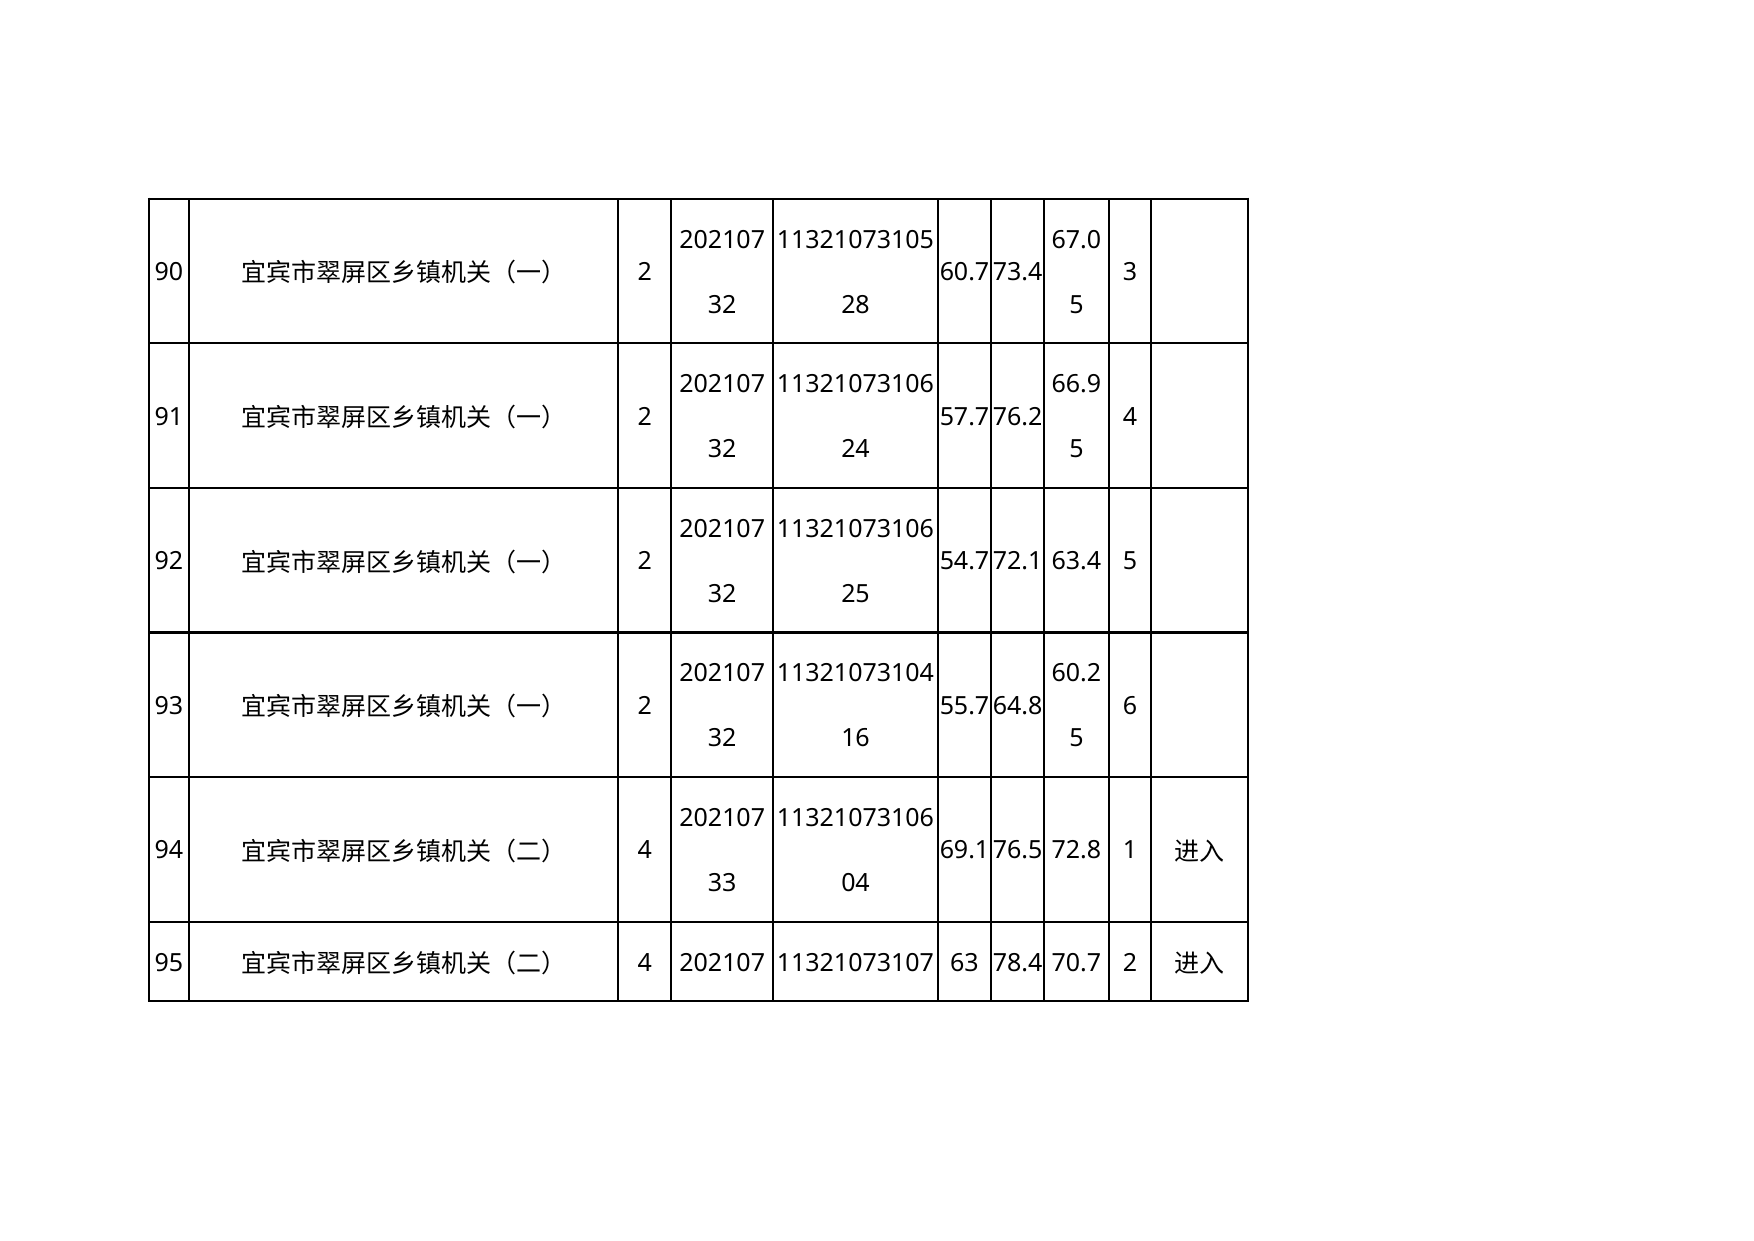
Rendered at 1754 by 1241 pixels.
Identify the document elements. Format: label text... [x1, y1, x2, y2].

table_cell 64.8 [992, 634, 1043, 776]
table_cell 70.7 [1045, 923, 1108, 1000]
table_cell 2 [619, 634, 670, 776]
table_cell 66.95 [1045, 344, 1108, 487]
table_cell 宜宾市翠屏区乡镇机关（一） [190, 634, 617, 776]
table_cell 94 [150, 778, 188, 921]
table_cell 1132107310715 [774, 923, 937, 1000]
table_cell 91 [150, 344, 188, 487]
table_cell 60.25 [1045, 634, 1108, 776]
table_cell 宜宾市翠屏区乡镇机关（一） [190, 200, 617, 342]
table_cell 20210732 [672, 489, 772, 631]
table_cell [1152, 200, 1247, 342]
table_cell 宜宾市翠屏区乡镇机关（一） [190, 344, 617, 487]
table_cell 3 [1110, 200, 1150, 342]
table_cell [1152, 344, 1247, 487]
table_cell 1132107310624 [774, 344, 937, 487]
table_cell 20210732 [672, 200, 772, 342]
table_cell 73.4 [992, 200, 1043, 342]
table_cell 6 [1110, 634, 1150, 776]
table_cell 2 [619, 344, 670, 487]
table_cell 进入 [1152, 778, 1247, 921]
table_cell 1132107310625 [774, 489, 937, 631]
table_cell [1152, 634, 1247, 776]
table_cell 90 [150, 200, 188, 342]
table_cell 1132107310528 [774, 200, 937, 342]
table_cell 4 [619, 778, 670, 921]
table_cell 20210733 [672, 778, 772, 921]
table_cell 60.7 [939, 200, 990, 342]
table_cell 20210732 [672, 344, 772, 487]
table_cell 63.4 [1045, 489, 1108, 631]
table_cell 4 [1110, 344, 1150, 487]
table_cell [1152, 489, 1247, 631]
table_cell 宜宾市翠屏区乡镇机关（二） [190, 923, 617, 1000]
table_cell 1132107310604 [774, 778, 937, 921]
table_cell 20210732 [672, 634, 772, 776]
table_cell 20210733 [672, 923, 772, 1000]
table_cell 95 [150, 923, 188, 1000]
table_cell 54.7 [939, 489, 990, 631]
table_cell 宜宾市翠屏区乡镇机关（一） [190, 489, 617, 631]
table_cell 69.1 [939, 778, 990, 921]
table_cell 78.4 [992, 923, 1043, 1000]
table_cell 进入 [1152, 923, 1247, 1000]
table_cell 92 [150, 489, 188, 631]
table_cell 93 [150, 634, 188, 776]
table_cell 5 [1110, 489, 1150, 631]
table_cell 76.5 [992, 778, 1043, 921]
table_cell 1132107310416 [774, 634, 937, 776]
table_cell 2 [619, 489, 670, 631]
table_cell 67.05 [1045, 200, 1108, 342]
table_cell 72.1 [992, 489, 1043, 631]
table_cell 2 [1110, 923, 1150, 1000]
table_cell 宜宾市翠屏区乡镇机关（二） [190, 778, 617, 921]
table_cell 76.2 [992, 344, 1043, 487]
table_cell 1 [1110, 778, 1150, 921]
table_cell 55.7 [939, 634, 990, 776]
table_cell 2 [619, 200, 670, 342]
table_cell 57.7 [939, 344, 990, 487]
table_cell 72.8 [1045, 778, 1108, 921]
table_cell 63 [939, 923, 990, 1000]
table_cell 4 [619, 923, 670, 1000]
